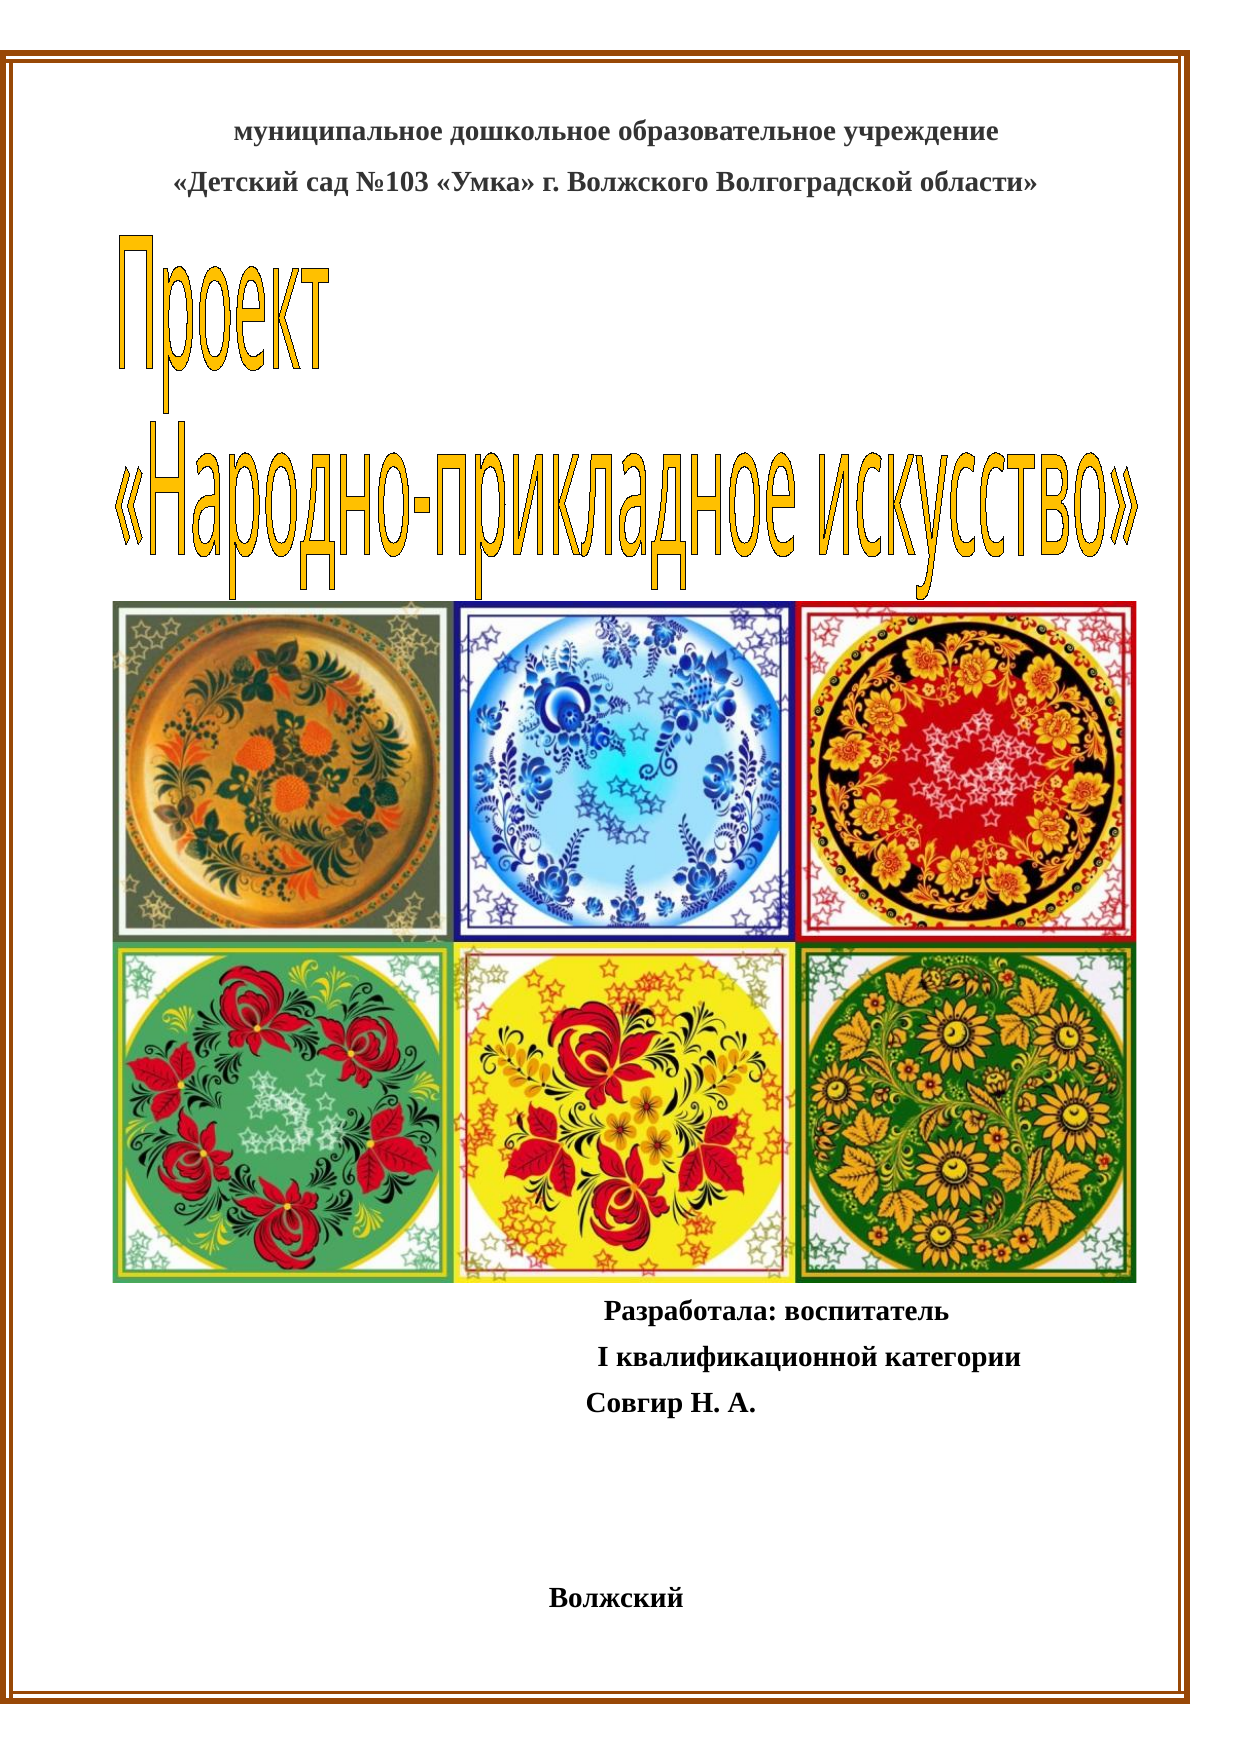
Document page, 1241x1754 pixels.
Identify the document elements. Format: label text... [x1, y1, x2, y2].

text Совгир Н. А. [13, 1385, 1137, 1419]
text Волжский [13, 1581, 1137, 1614]
text Разработала: воспитатель [13, 1293, 1137, 1327]
text «Детский сад №103 «Умка» г. Волжского Волгоградской области» [13, 164, 1137, 197]
text I квалификационной категории [13, 1339, 1137, 1373]
text муниципальное дошкольное образовательное учреждение [13, 113, 1137, 147]
picture [112, 601, 1137, 1283]
